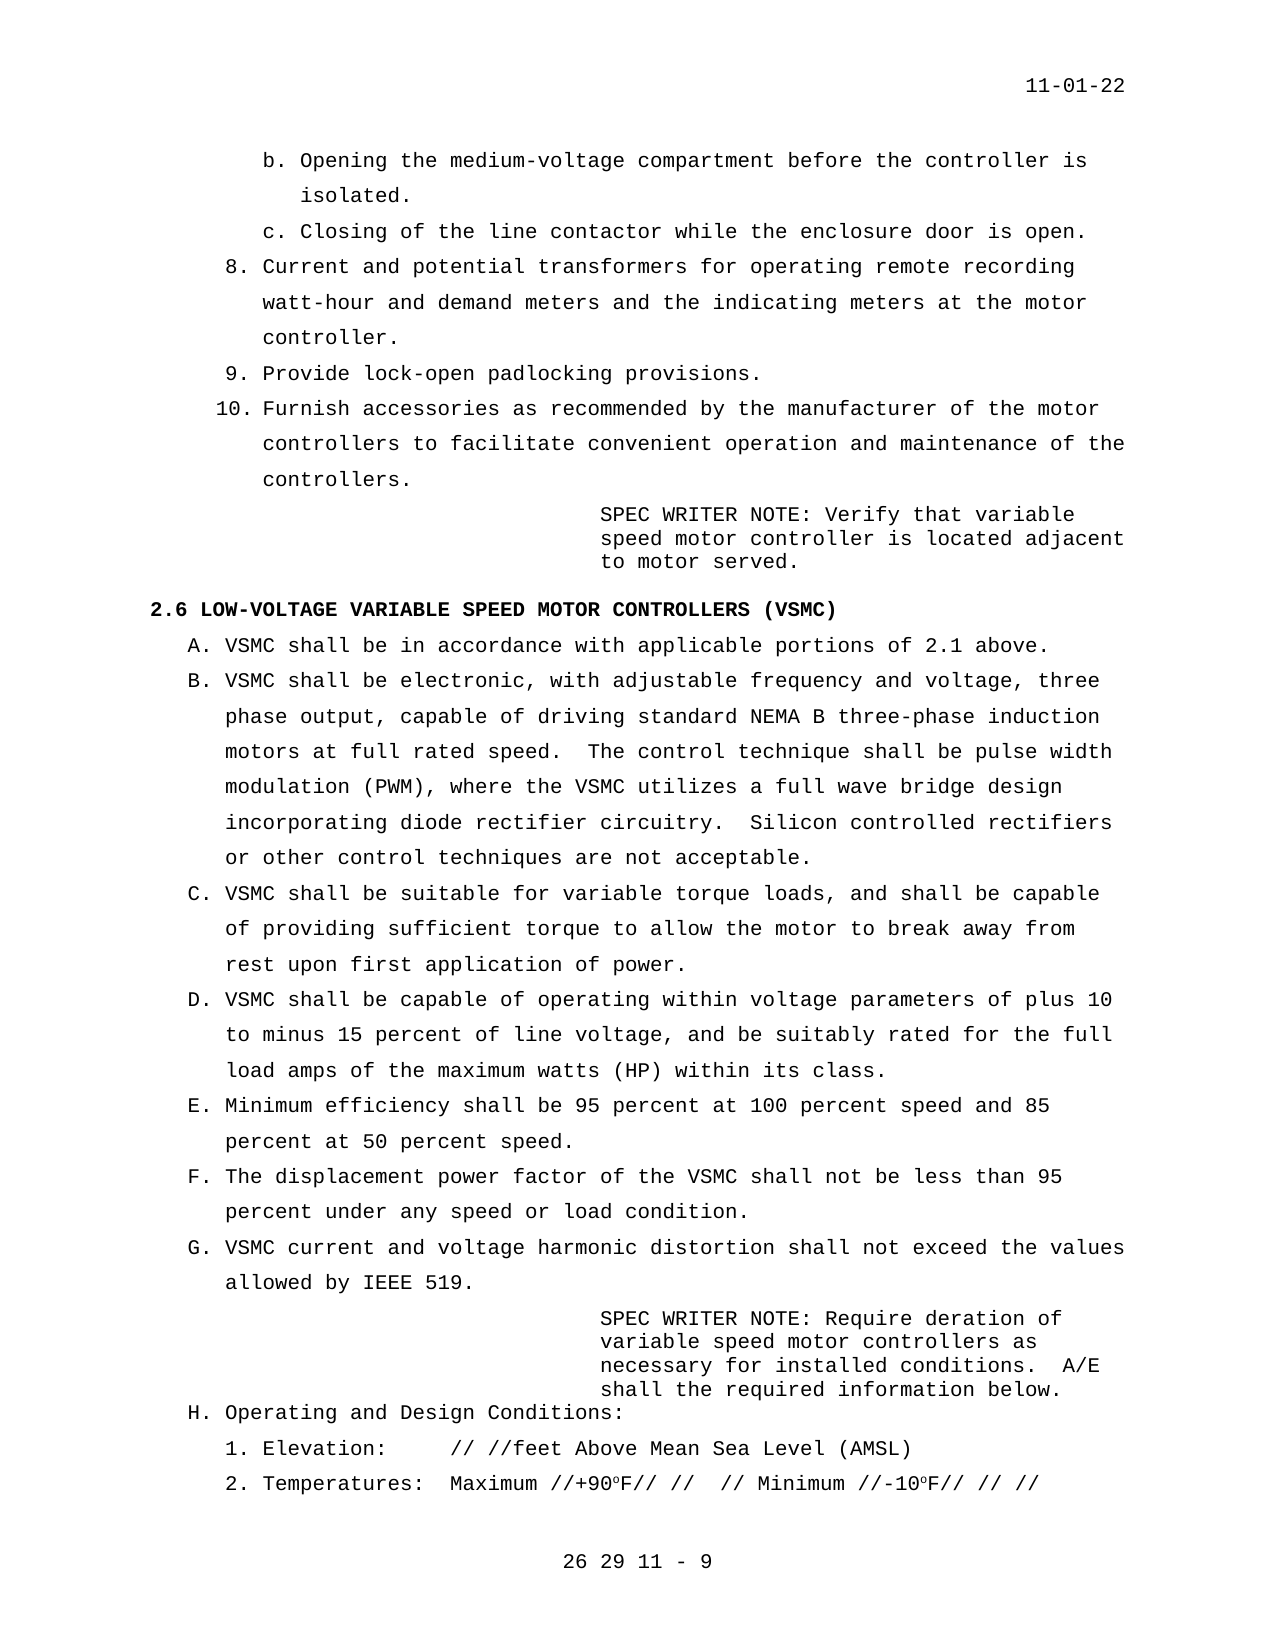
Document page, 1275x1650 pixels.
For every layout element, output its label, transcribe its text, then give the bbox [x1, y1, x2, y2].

text C. VSMC shall be suitable for variable torque loads, and shall be capable of providing sufficient torque to allow the motor to break away from rest upon first application of power. [187, 883, 1125, 977]
text G. VSMC current and voltage harmonic distortion shall not exceed the values allowed by IEEE 519. [187, 1237, 1125, 1296]
text 10. Furnish accessories as recommended by the manufacturer of the motor controllers to facilitate convenient operation and maintenance of the controllers. [216, 398, 1125, 492]
text A. VSMC shall be in accordance with applicable portions of 2.1 above. [187, 635, 1125, 658]
text 2.6 low-voltage VARIABLE SPEED MOTOR CONTROLLERS (VSMC) [150, 599, 1125, 622]
text E. Minimum efficiency shall be 95 percent at 100 percent speed and 85 percent at 50 percent speed. [187, 1095, 1125, 1154]
text 8. Current and potential transformers for operating remote recording watt-hour and demand meters and the indicating meters at the motor controller. [225, 256, 1125, 351]
text SPEC WRITER NOTE: Verify that variable speed motor controller is located adjacent to motor served. [600, 504, 1125, 575]
text b. Opening the medium-voltage compartment before the controller is isolated. [262, 150, 1125, 209]
text 1. Elevation: // //feet Above Mean Sea Level (AMSL) [225, 1438, 1125, 1461]
text D. VSMC shall be capable of operating within voltage parameters of plus 10 to minus 15 percent of line voltage, and be suitably rated for the full load amps of the maximum watts (HP) within its class. [187, 989, 1125, 1083]
text 2. Temperatures: Maximum //+90oF// // // Minimum //-10oF// // // [225, 1473, 1125, 1497]
text 9. Provide lock-open padlocking provisions. [225, 362, 1125, 386]
text H. Operating and Design Conditions: [187, 1402, 1125, 1426]
text c. Closing of the line contactor while the enclosure door is open. [262, 221, 1125, 244]
text SPEC WRITER NOTE: Require deration of variable speed motor controllers as necessary for installed conditions. A/E shall the required information below. [600, 1308, 1125, 1402]
text B. VSMC shall be electronic, with adjustable frequency and voltage, three phase output, capable of driving standard NEMA B three-phase induction motors at full rated speed. The control technique shall be pulse width modulation (PWM), where the VSMC utilizes a full wave bridge design incorporating diode rectifier circuitry. Silicon controlled rectifiers or other control techniques are not acceptable. [187, 670, 1125, 871]
text F. The displacement power factor of the VSMC shall not be less than 95 percent under any speed or load condition. [187, 1166, 1125, 1225]
